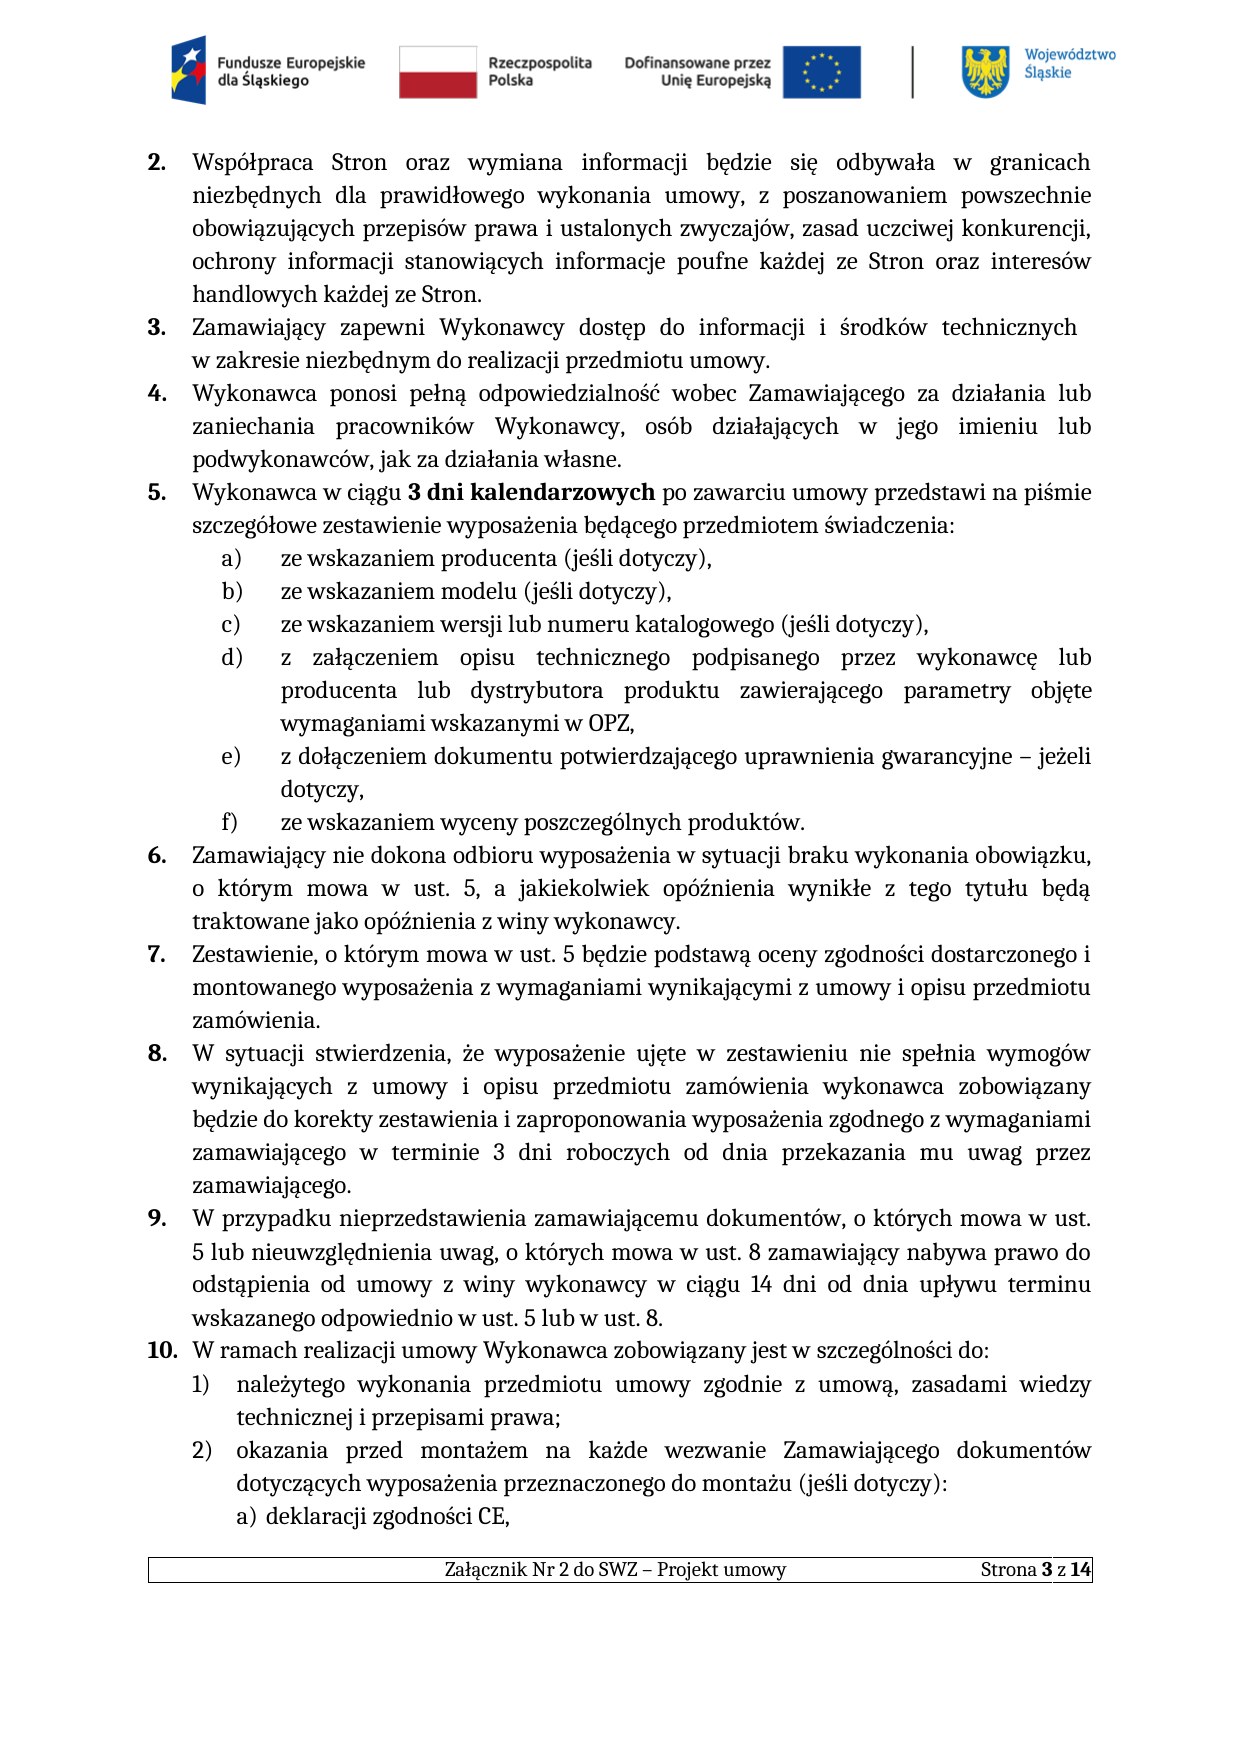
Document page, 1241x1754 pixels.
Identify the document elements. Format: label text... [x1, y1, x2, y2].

list ze wskazaniem wersji lub numeru katalogowego (jeśli dotyczy), [221, 610, 1092, 639]
list okazania przed montażem na każde wezwanie Zamawiającego dokumentów dotyczących wyposażenia przeznaczonego do montażu (jeśli dotyczy): [192, 1436, 1092, 1497]
list z załączeniem opisu technicznego podpisanego przez wykonawcę lub producenta lub dystrybutora produktu zawierającego parametry objęte wymaganiami wskazanymi w OPZ, [221, 643, 1092, 738]
list Wykonawca w ciągu 3 dni kalendarzowych po zawarciu umowy przedstawi na piśmie szczegółowe zestawienie wyposażenia będącego przedmiotem świadczenia: [148, 478, 1092, 540]
list należytego wykonania przedmiotu umowy zgodnie z umową, zasadami wiedzy technicznej i przepisami prawa; [192, 1369, 1092, 1431]
list ze wskazaniem wyceny poszczególnych produktów. [221, 808, 1092, 837]
list Współpraca Stron oraz wymiana informacji będzie się odbywała w granicach niezbędnych dla prawidłowego wykonania umowy, z poszanowaniem powszechnie obowiązujących przepisów prawa i ustalonych zwyczajów, zasad uczciwej konkurencji, ochrony informacji stanowiących informacje poufne każdej ze Stron oraz interesów handlowych każdej ze Stron. [148, 148, 1092, 308]
list W ramach realizacji umowy Wykonawca zobowiązany jest w szczególności do: [148, 1336, 1092, 1365]
list ze wskazaniem modelu (jeśli dotyczy), [221, 577, 1092, 606]
list Wykonawca ponosi pełną odpowiedzialność wobec Zamawiającego za działania lub zaniechania pracowników Wykonawcy, osób działających w jego imieniu lub podwykonawców, jak za działania własne. [148, 379, 1092, 474]
list z dołączeniem dokumentu potwierdzającego uprawnienia gwarancyjne – jeżeli dotyczy, [221, 742, 1092, 804]
list Zamawiający zapewni Wykonawcy dostęp do informacji i środków technicznych w zakresie niezbędnym do realizacji przedmiotu umowy. [148, 313, 1092, 374]
list ze wskazaniem producenta (jeśli dotyczy), [221, 544, 1092, 573]
list W sytuacji stwierdzenia, że wyposażenie ujęte w zestawieniu nie spełnia wymogów wynikających z umowy i opisu przedmiotu zamówienia wykonawca zobowiązany będzie do korekty zestawienia i zaproponowania wyposażenia zgodnego z wymaganiami zamawiającego w terminie 3 dni roboczych od dnia przekazania mu uwag przez zamawiającego. [148, 1039, 1092, 1200]
list deklaracji zgodności CE, [236, 1502, 1092, 1530]
list W przypadku nieprzedstawienia zamawiającemu dokumentów, o których mowa w ust. 5 lub nieuwzględnienia uwag, o których mowa w ust. 8 zamawiający nabywa prawo do odstąpienia od umowy z winy wykonawcy w ciągu 14 dni od dnia upływu terminu wskazanego odpowiednio w ust. 5 lub w ust. 8. [148, 1204, 1092, 1332]
list Zamawiający nie dokona odbioru wyposażenia w sytuacji braku wykonania obowiązku, o którym mowa w ust. 5, a jakiekolwiek opóźnienia wynikłe z tego tytułu będą traktowane jako opóźnienia z winy wykonawcy. [148, 841, 1092, 936]
picture [171, 35, 1116, 105]
list Zestawienie, o którym mowa w ust. 5 będzie podstawą oceny zgodności dostarczonego i montowanego wyposażenia z wymaganiami wynikającymi z umowy i opisu przedmiotu zamówienia. [148, 940, 1092, 1035]
